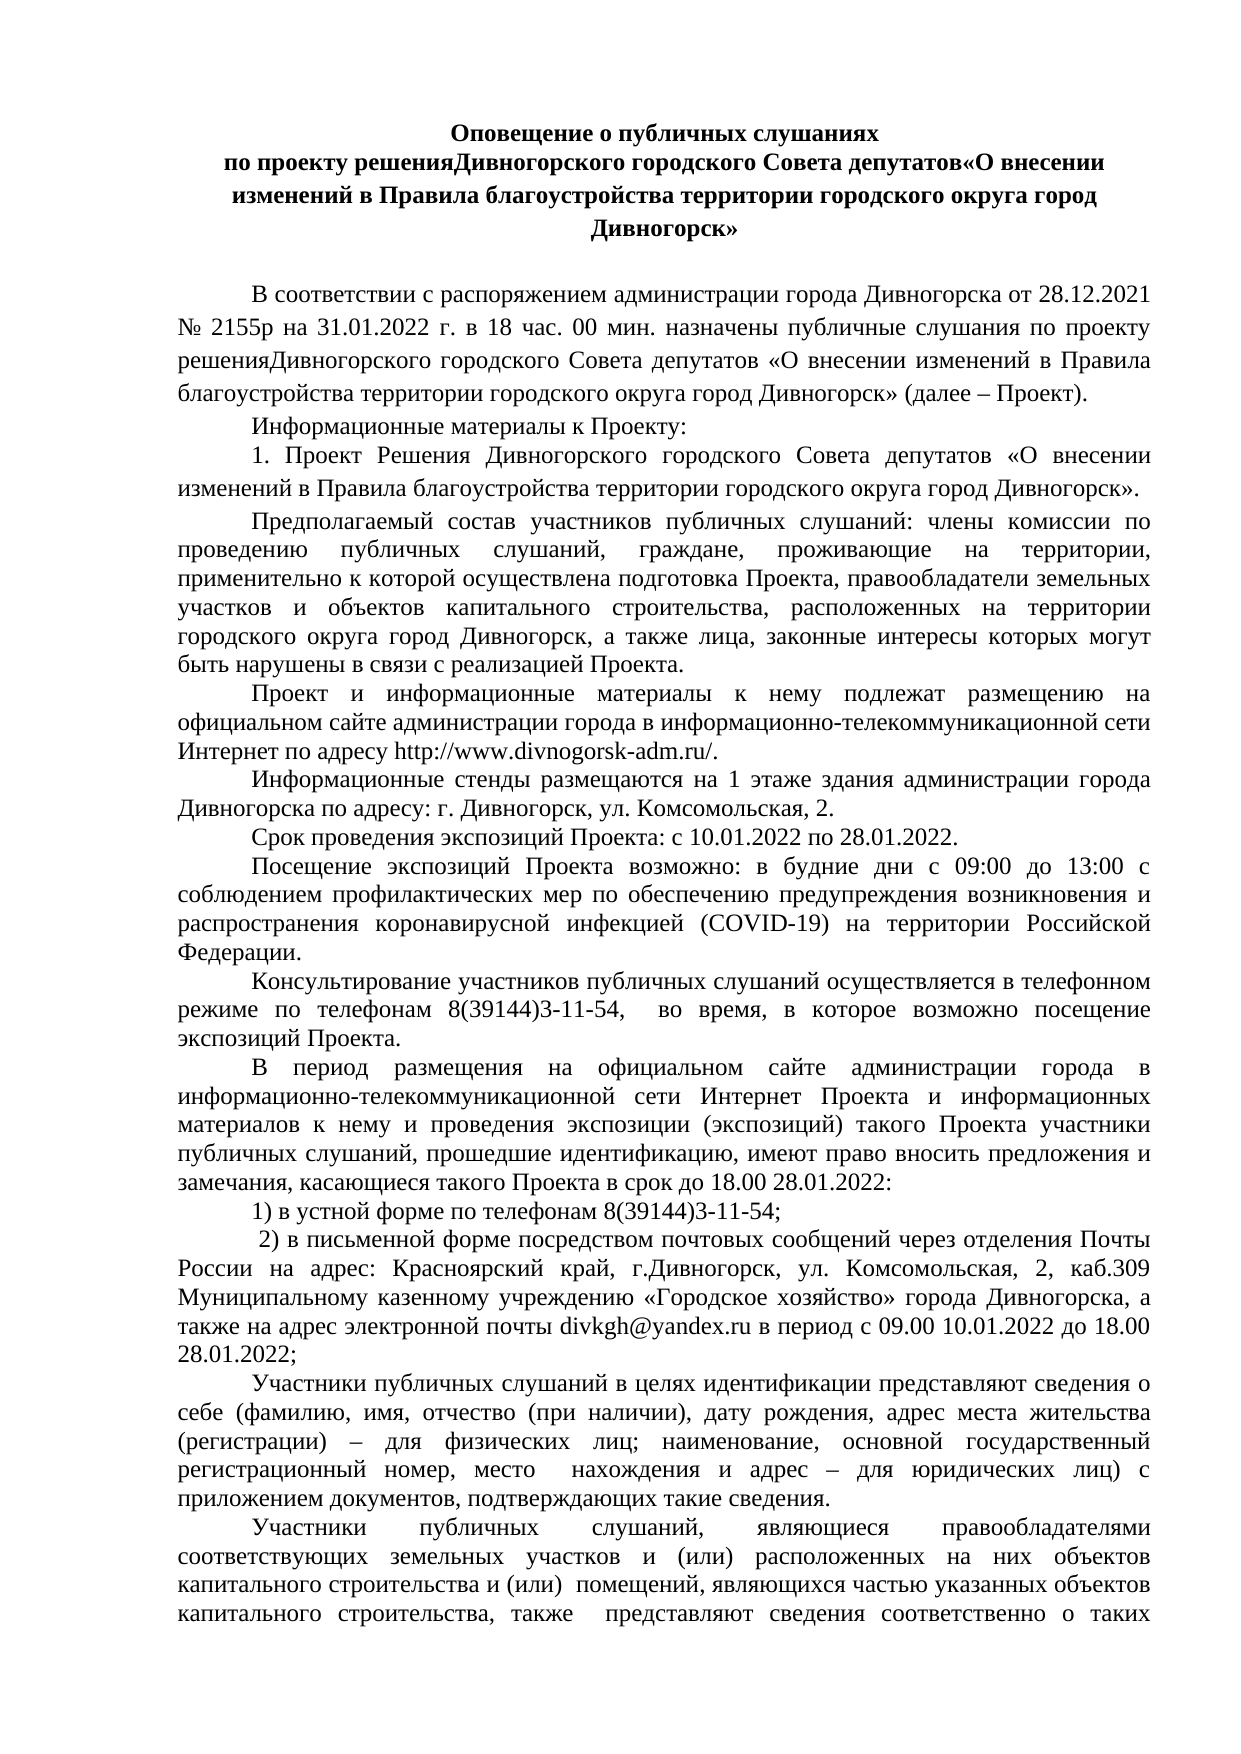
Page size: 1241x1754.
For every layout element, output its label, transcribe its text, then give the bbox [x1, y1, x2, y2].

text по проекту решенияДивногорского городского Совета депутатов«О внесении изменений в Правила благоустройства территории городского округа город Дивногорск» [177, 147, 1152, 242]
text Консультирование участников публичных слушаний осуществляется в телефонном режиме по телефонам 8(39144)3-11-54, во время, в которое возможно посещение экспозиций Проекта. [177, 966, 1152, 1052]
text В период размещения на официальном сайте администрации города в информационно-телекоммуникационной сети Интернет Проекта и информационных материалов к нему и проведения экспозиции (экспозиций) такого Проекта участники публичных слушаний, прошедшие идентификацию, имеют право вносить предложения и замечания, касающиеся такого Проекта в срок до 18.00 28.01.2022: [177, 1052, 1152, 1196]
text 1) в устной форме по телефонам 8(39144)3-11-54; [177, 1196, 1152, 1224]
text Информационные материалы к Проекту: [177, 411, 1152, 440]
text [177, 1512, 1152, 1627]
text Посещение экспозиций Проекта возможно: в будние дни с 09:00 до 13:00 с соблюдением профилактических мер по обеспечению предупреждения возникновения и распространения коронавирусной инфекцией (COVID-19) на территории Российской Федерации. [177, 851, 1152, 966]
text 1. Проект Решения Дивногорского городского Совета депутатов «О внесении изменений в Правила благоустройства территории городского округа город Дивногорск». [177, 440, 1152, 502]
text Оповещение о публичных слушаниях [177, 118, 1152, 147]
text Участники публичных слушаний в целях идентификации представляют сведения о себе (фамилию, имя, отчество (при наличии), дату рождения, адрес места жительства (регистрации) – для физических лиц; наименование, основной государственный регистрационный номер, место нахождения и адрес – для юридических лиц) с приложением документов, подтверждающих такие сведения. [177, 1368, 1152, 1512]
text Проект и информационные материалы к нему подлежат размещению на официальном сайте администрации города в информационно-телекоммуникационной сети Интернет по адресу http://www.divnogorsk-adm.ru/. [177, 678, 1152, 764]
text 2) в письменной форме посредством почтовых сообщений через отделения Почты России на адрес: Красноярский край, г.Дивногорск, ул. Комсомольская, 2, каб.309 Муниципальному казенному учреждению «Городское хозяйство» города Дивногорска, а также на адрес электронной почты divkgh@yandex.ru в период с 09.00 10.01.2022 до 18.00 28.01.2022; [177, 1224, 1152, 1368]
text Срок проведения экспозиций Проекта: с 10.01.2022 по 28.01.2022. [177, 822, 1152, 851]
text Предполагаемый состав участников публичных слушаний: члены комиссии по проведению публичных слушаний, граждане, проживающие на территории, применительно к которой осуществлена подготовка Проекта, правообладатели земельных участков и объектов капитального строительства, расположенных на территории городского округа город Дивногорск, а также лица, законные интересы которых могут быть нарушены в связи с реализацией Проекта. [177, 506, 1152, 678]
text В соответствии с распоряжением администрации города Дивногорска от 28.12.2021 № 2155р на 31.01.2022 г. в 18 час. 00 мин. назначены публичные слушания по проекту решенияДивногорского городского Совета депутатов «О внесении изменений в Правила благоустройства территории городского округа город Дивногорск» (далее – Проект). [177, 279, 1152, 407]
text Информационные стенды размещаются на 1 этаже здания администрации города Дивногорска по адресу: г. Дивногорск, ул. Комсомольская, 2. [177, 764, 1152, 822]
